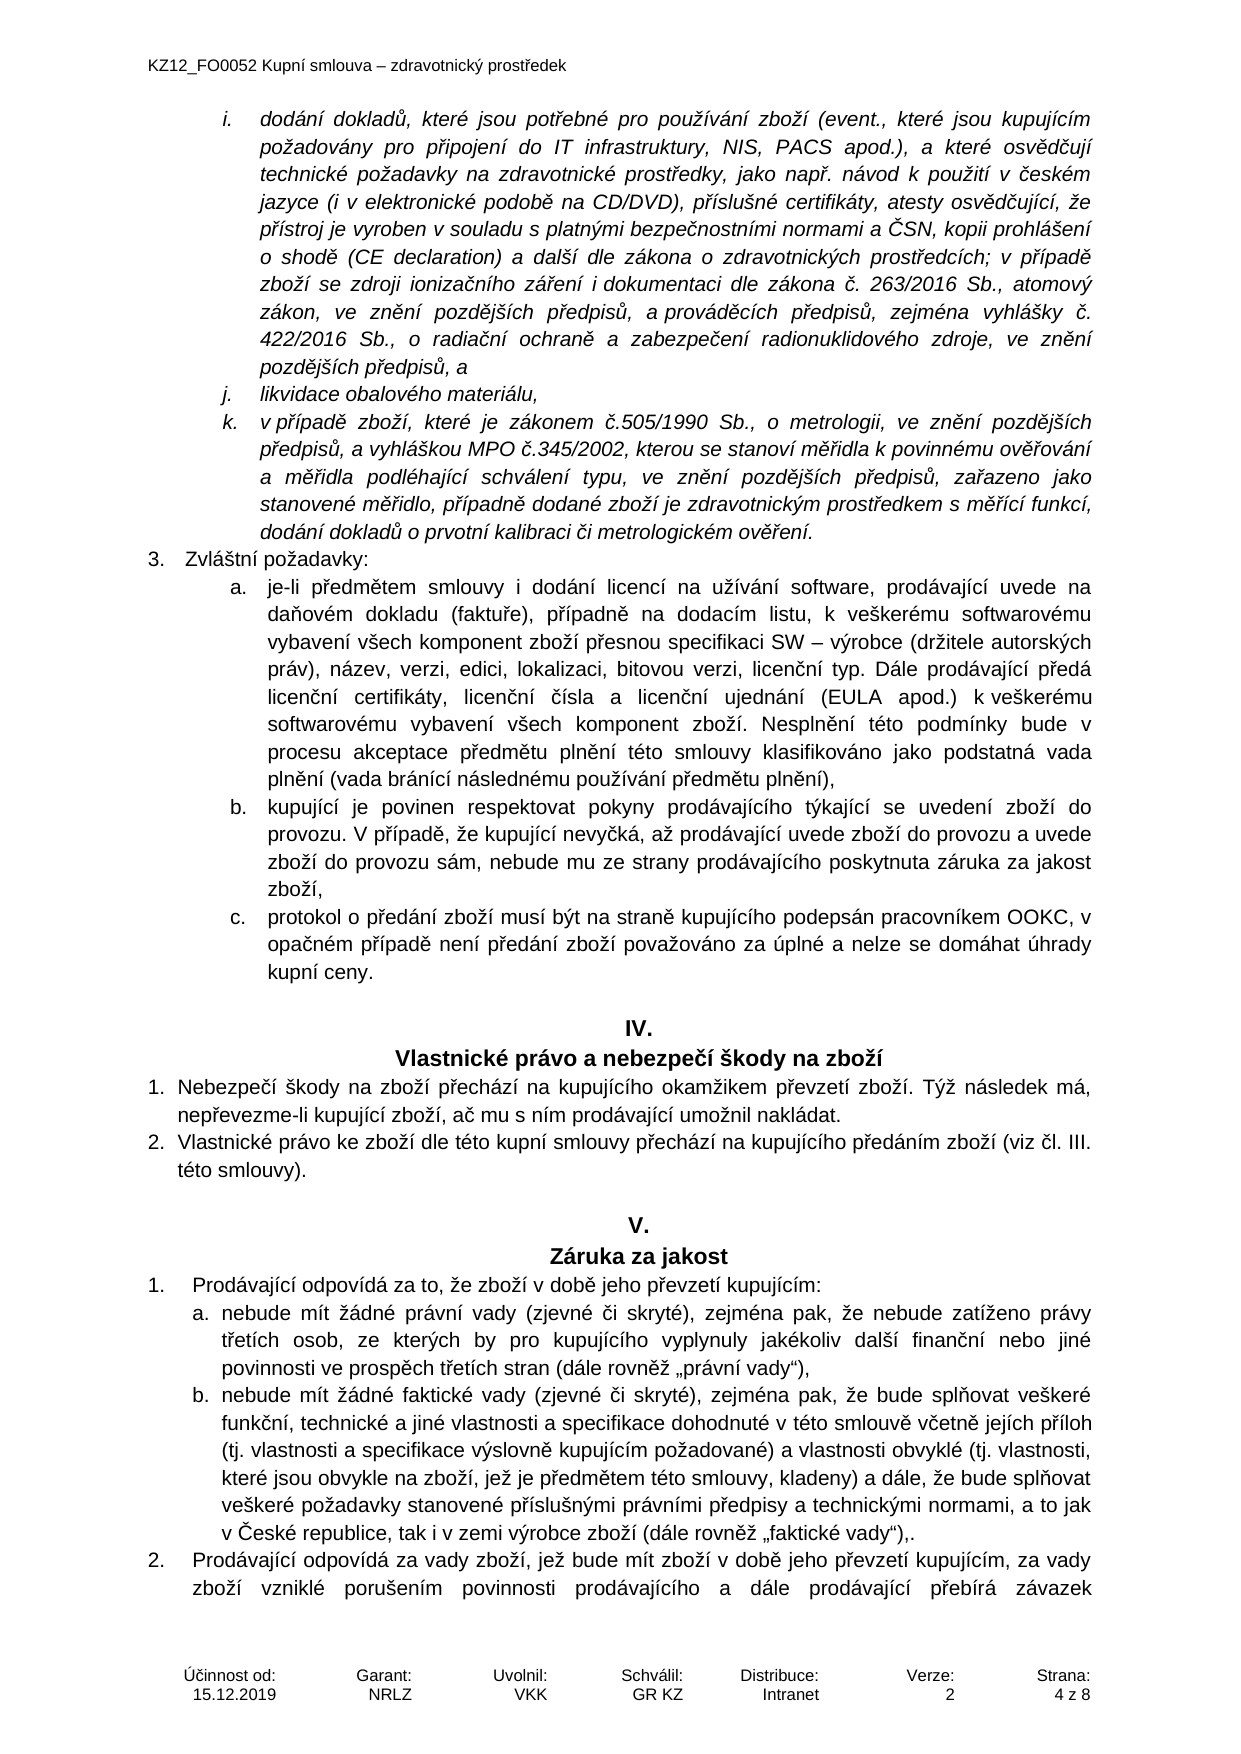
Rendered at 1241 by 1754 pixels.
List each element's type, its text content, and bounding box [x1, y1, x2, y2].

subtitle Vlastnické právo a nebezpečí škody na zboží [185, 1045, 1093, 1071]
list Nebezpečí škody na zboží přechází na kupujícího okamžikem převzetí zboží. Týž následek má, nepřevezme-li kupující zboží, ač mu s ním prodávající umožnil nakládat. [148, 1075, 1093, 1126]
list kupující je povinen respektovat pokyny prodávajícího týkající se uvedení zboží do provozu. V případě, že kupující nevyčká, až prodávající uvede zboží do provozu a uvede zboží do provozu sám, nebude mu ze strany prodávajícího poskytnuta záruka za jakost zboží, [230, 794, 1093, 901]
list Zvláštní požadavky: [148, 547, 1093, 571]
list Vlastnické právo ke zboží dle této kupní smlouvy přechází na kupujícího předáním zboží (viz čl. III. této smlouvy). [148, 1130, 1093, 1181]
list dodání dokladů, které jsou potřebné pro používání zboží (event., které jsou kupujícím požadovány pro připojení do IT infrastruktury, NIS, PACS apod.), a které osvědčují technické požadavky na zdravotnické prostředky, jako např. návod k použití v českém jazyce (i v elektronické podobě na CD/DVD), příslušné certifikáty, atesty osvědčující, že přístroj je vyroben v souladu s platnými bezpečnostními normami a ČSN, kopii prohlášení o shodě (CE declaration) a další dle zákona o zdravotnických prostředcích; v případě zboží se zdroji ionizačního záření i dokumentaci dle zákona č. 263/2016 Sb., atomový zákon, ve znění pozdějších předpisů, a prováděcích předpisů, zejména vyhlášky č. 422/2016 Sb., o radiační ochraně a zabezpečení radionuklidového zdroje, ve znění pozdějších předpisů, a [222, 107, 1093, 378]
list nebude mít žádné právní vady (zjevné či skryté), zejména pak, že nebude zatíženo právy třetích osob, ze kterých by pro kupujícího vyplynuly jakékoliv další finanční nebo jiné povinnosti ve prospěch třetích stran (dále rovněž „právní vady“), [192, 1300, 1093, 1379]
text V. [185, 1212, 1093, 1239]
list protokol o předání zboží musí být na straně kupujícího podepsán pracovníkem OOKC, v opačném případě není předání zboží považováno za úplné a nelze se domáhat úhrady kupní ceny. [230, 904, 1093, 983]
list je-li předmětem smlouvy i dodání licencí na užívání software, prodávající uvede na daňovém dokladu (faktuře), případně na dodacím listu, k veškerému softwarovému vybavení všech komponent zboží přesnou specifikaci SW – výrobce (držitele autorských práv), název, verzi, edici, lokalizaci, bitovou verzi, licenční typ. Dále prodávající předá licenční certifikáty, licenční čísla a licenční ujednání (EULA apod.) k veškerému softwarovému vybavení všech komponent zboží. Nesplnění této podmínky bude v procesu akceptace předmětu plnění této smlouvy klasifikováno jako podstatná vada plnění (vada bránící následnému používání předmětu plnění), [230, 574, 1093, 791]
text IV. [185, 1014, 1093, 1041]
list Prodávající odpovídá za to, že zboží v době jeho převzetí kupujícím: [148, 1273, 1093, 1297]
subtitle Záruka za jakost [185, 1243, 1093, 1269]
list nebude mít žádné faktické vady (zjevné či skryté), zejména pak, že bude splňovat veškeré funkční, technické a jiné vlastnosti a specifikace dohodnuté v této smlouvě včetně jejích příloh (tj. vlastnosti a specifikace výslovně kupujícím požadované) a vlastnosti obvyklé (tj. vlastnosti, které jsou obvykle na zboží, jež je předmětem této smlouvy, kladeny) a dále, že bude splňovat veškeré požadavky stanovené příslušnými právními předpisy a technickými normami, a to jak v České republice, tak i v zemi výrobce zboží (dále rovněž „faktické vady“),. [192, 1383, 1093, 1544]
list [148, 1548, 1093, 1599]
list v případě zboží, které je zákonem č.505/1990 Sb., o metrologii, ve znění pozdějších předpisů, a vyhláškou MPO č.345/2002, kterou se stanoví měřidla k povinnému ověřování a měřidla podléhající schválení typu, ve znění pozdějších předpisů, zařazeno jako stanovené měřidlo, případně dodané zboží je zdravotnickým prostředkem s měřící funkcí, dodání dokladů o prvotní kalibraci či metrologickém ověření. [222, 409, 1093, 543]
list likvidace obalového materiálu, [222, 382, 1093, 406]
